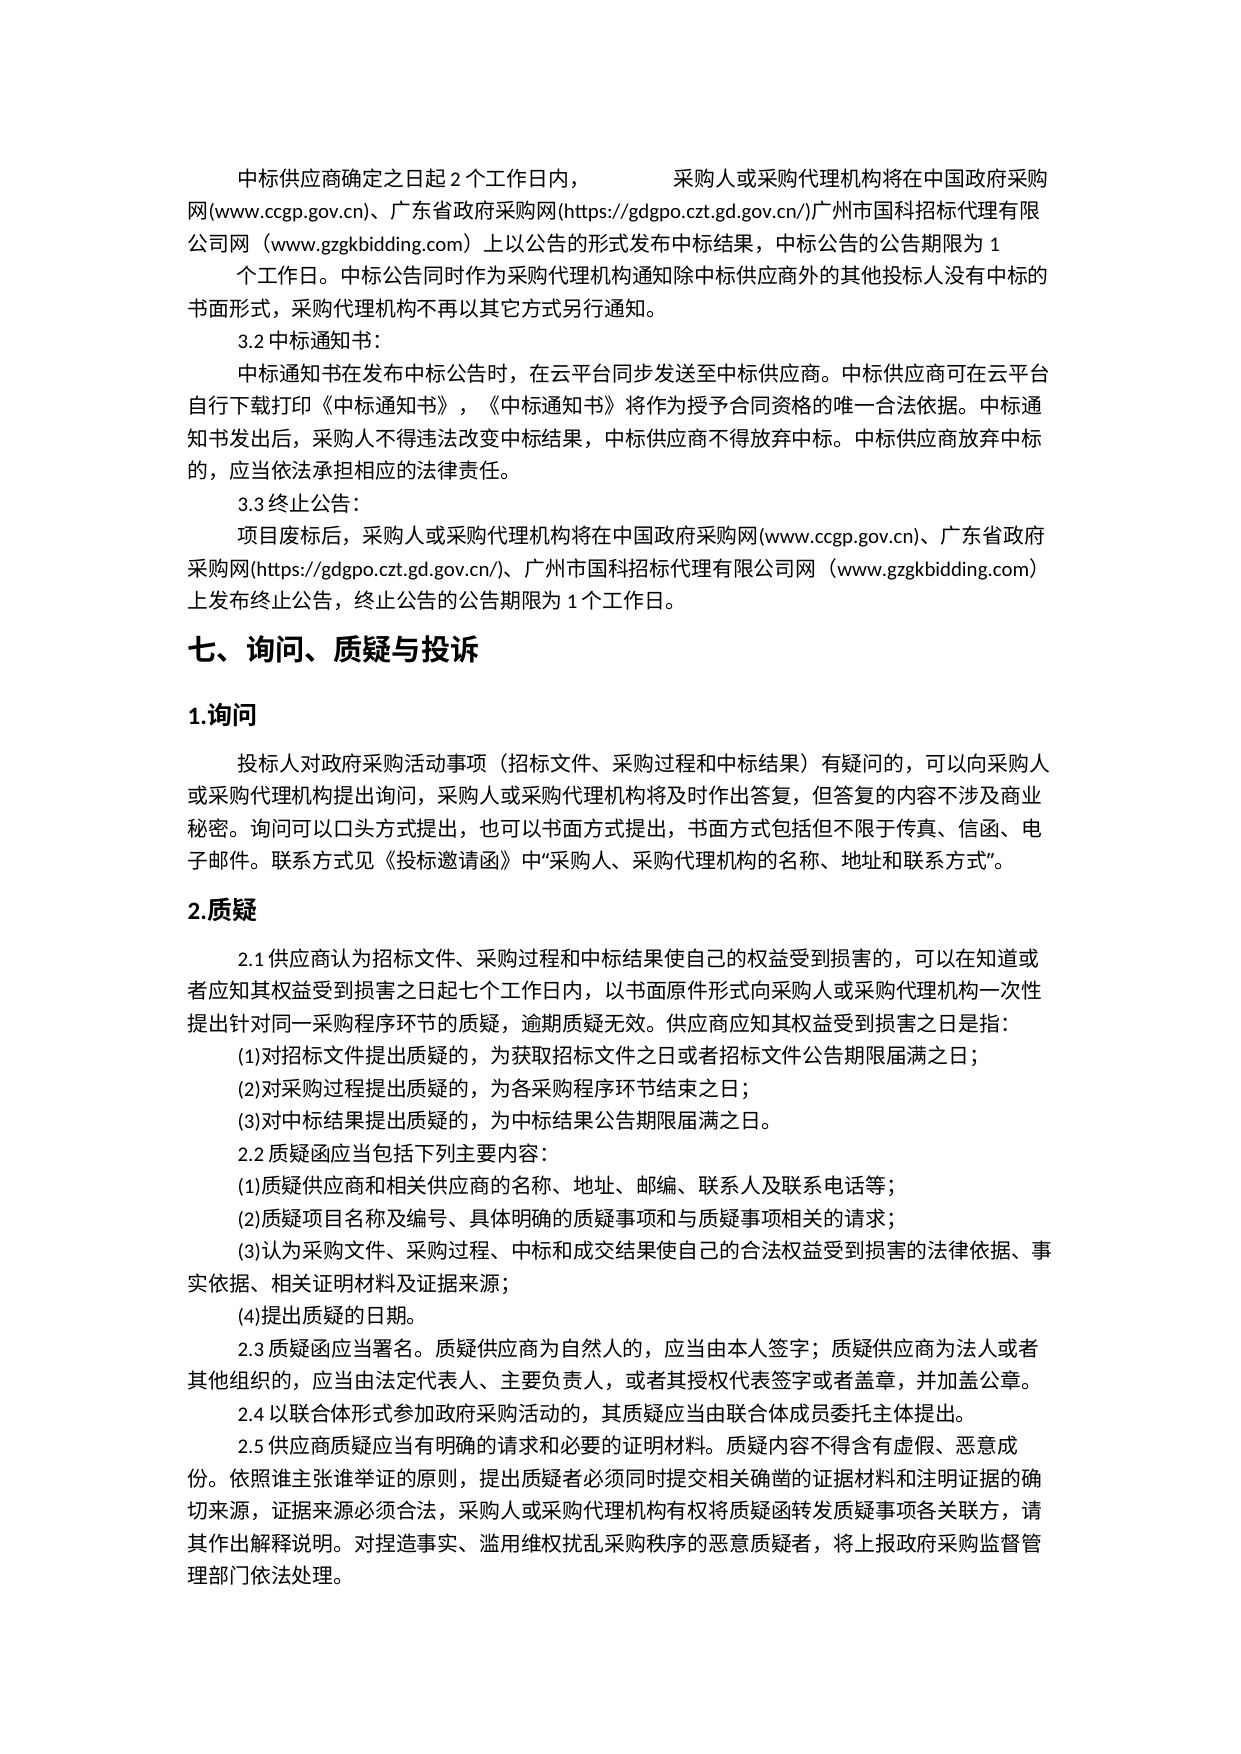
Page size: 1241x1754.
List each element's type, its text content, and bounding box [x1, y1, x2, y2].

text 项目废标后，采购人或采购代理机构将在中国政府采购网(www.ccgp.gov.cn)、广东省政府采购网(https://gdgpo.czt.gd.gov.cn/)、广州市国科招标代理有限公司网（www.gzgkbidding.com）上发布终止公告，终止公告的公告期限为1个工作日。 [187, 519, 1053, 617]
text (3)对中标结果提出质疑的，为中标结果公告期限届满之日。 [187, 1104, 1053, 1137]
text 七、询问、质疑与投诉 [187, 617, 1053, 682]
text (2)对采购过程提出质疑的，为各采购程序环节结束之日； [187, 1072, 1053, 1104]
text 投标人对政府采购活动事项（招标文件、采购过程和中标结果）有疑问的，可以向采购人或采购代理机构提出询问，采购人或采购代理机构将及时作出答复，但答复的内容不涉及商业秘密。询问可以口头方式提出，也可以书面方式提出，书面方式包括但不限于传真、信函、电子邮件。联系方式见《投标邀请函》中“采购人、采购代理机构的名称、地址和联系方式”。 [187, 747, 1053, 877]
text 2.3 质疑函应当署名。质疑供应商为自然人的，应当由本人签字；质疑供应商为法人或者其他组织的，应当由法定代表人、主要负责人，或者其授权代表签字或者盖章，并加盖公章。 [187, 1332, 1053, 1397]
text (4)提出质疑的日期。 [187, 1299, 1053, 1332]
text 中标供应商确定之日起2个工作日内， 采购人或采购代理机构将在中国政府采购网(www.ccgp.gov.cn)、广东省政府采购网(https://gdgpo.czt.gd.gov.cn/)广州市国科招标代理有限公司网（www.gzgkbidding.com）上以公告的形式发布中标结果，中标公告的公告期限为 1 个工作日。中标公告同时作为采购代理机构通知除中标供应商外的其他投标人没有中标的书面形式，采购代理机构不再以其它方式另行通知。 [187, 162, 1053, 324]
text (1)对招标文件提出质疑的，为获取招标文件之日或者招标文件公告期限届满之日； [187, 1039, 1053, 1072]
text 1.询问 [187, 682, 1053, 747]
text 3.2中标通知书： [187, 324, 1053, 357]
text 2.质疑 [187, 877, 1053, 942]
text 2.2质疑函应当包括下列主要内容： [187, 1137, 1053, 1169]
text 中标通知书在发布中标公告时，在云平台同步发送至中标供应商。中标供应商可在云平台自行下载打印《中标通知书》，《中标通知书》将作为授予合同资格的唯一合法依据。中标通知书发出后，采购人不得违法改变中标结果，中标供应商不得放弃中标。中标供应商放弃中标的，应当依法承担相应的法律责任。 [187, 357, 1053, 487]
text 2.4以联合体形式参加政府采购活动的，其质疑应当由联合体成员委托主体提出。 [187, 1397, 1053, 1429]
text (1)质疑供应商和相关供应商的名称、地址、邮编、联系人及联系电话等； [187, 1169, 1053, 1202]
text 3.3终止公告： [187, 487, 1053, 519]
text (3)认为采购文件、采购过程、中标和成交结果使自己的合法权益受到损害的法律依据、事实依据、相关证明材料及证据来源； [187, 1234, 1053, 1299]
text 2.1供应商认为招标文件、采购过程和中标结果使自己的权益受到损害的，可以在知道或者应知其权益受到损害之日起七个工作日内，以书面原件形式向采购人或采购代理机构一次性提出针对同一采购程序环节的质疑，逾期质疑无效。供应商应知其权益受到损害之日是指： [187, 942, 1053, 1039]
text (2)质疑项目名称及编号、具体明确的质疑事项和与质疑事项相关的请求； [187, 1202, 1053, 1234]
text 2.5供应商质疑应当有明确的请求和必要的证明材料。质疑内容不得含有虚假、恶意成份。依照谁主张谁举证的原则，提出质疑者必须同时提交相关确凿的证据材料和注明证据的确切来源，证据来源必须合法，采购人或采购代理机构有权将质疑函转发质疑事项各关联方，请其作出解释说明。对捏造事实、滥用维权扰乱采购秩序的恶意质疑者，将上报政府采购监督管理部门依法处理。 [187, 1429, 1053, 1592]
